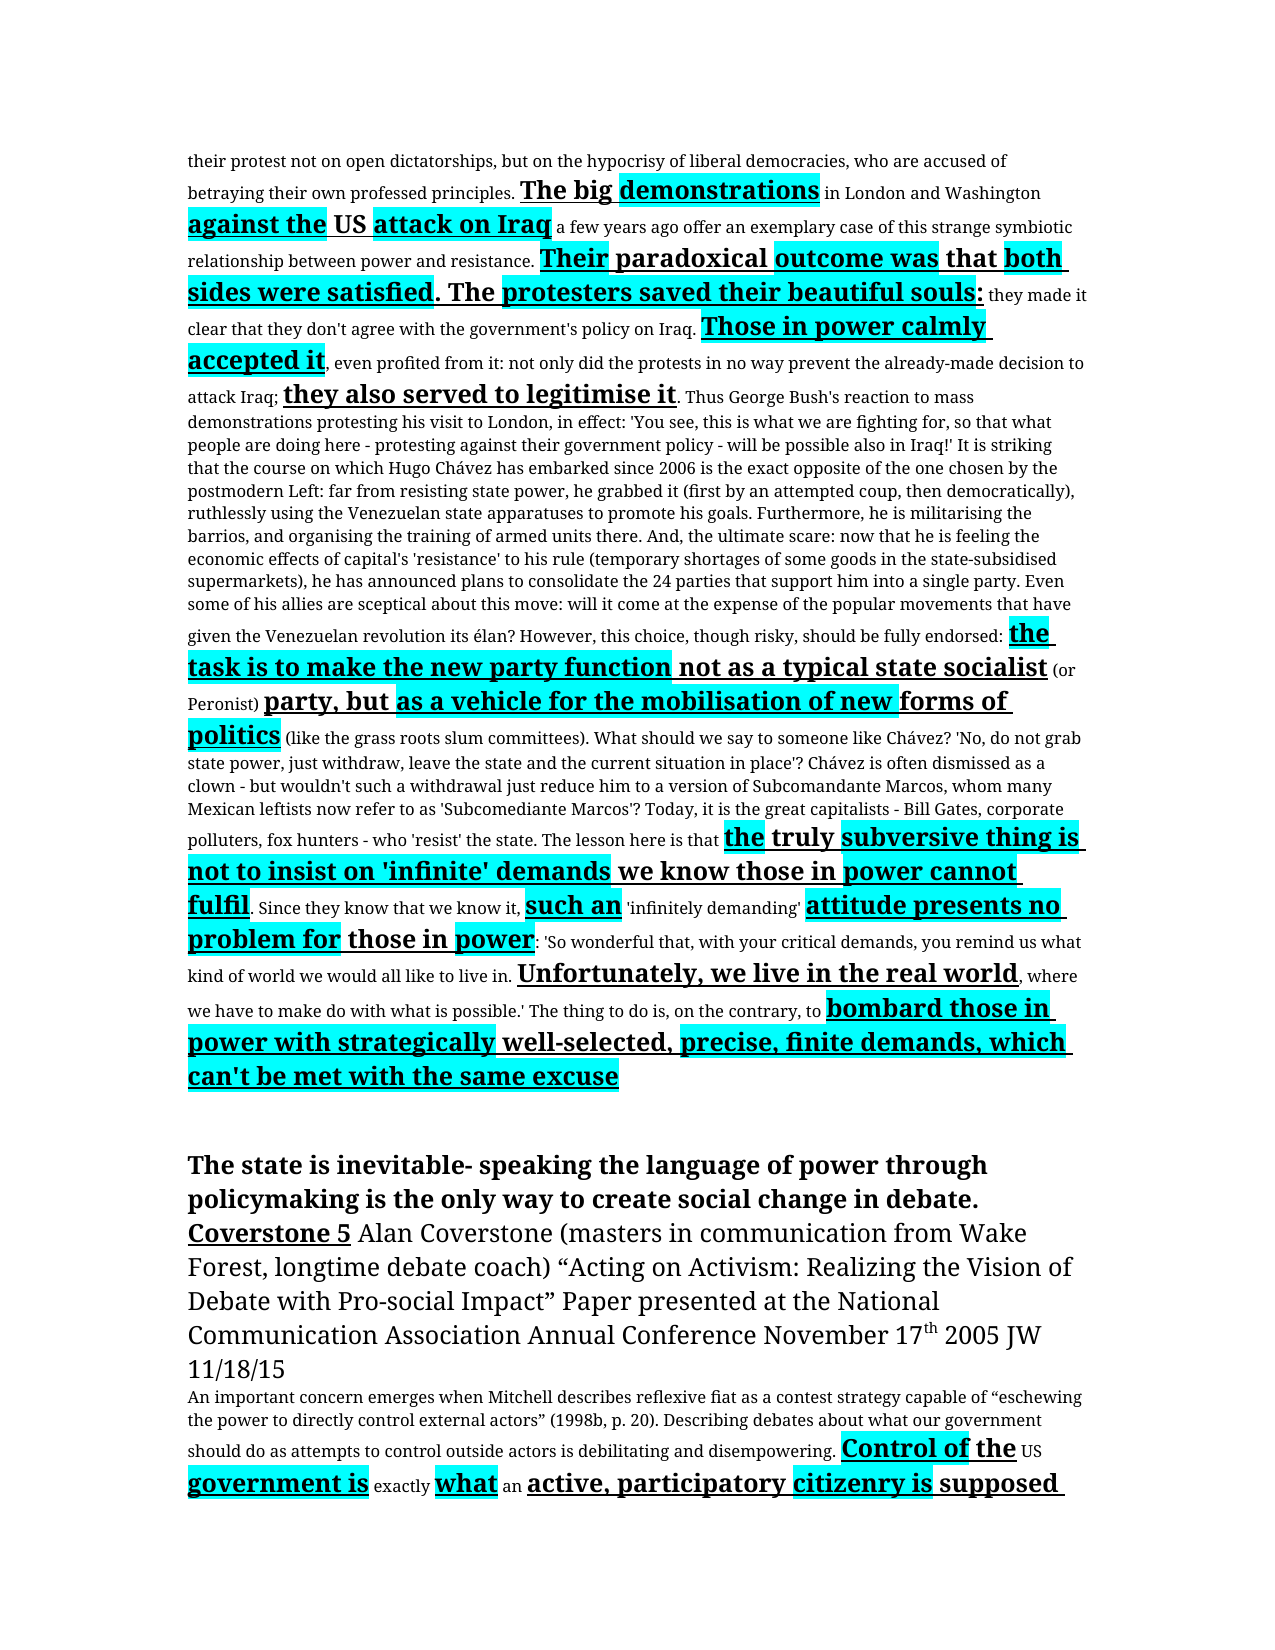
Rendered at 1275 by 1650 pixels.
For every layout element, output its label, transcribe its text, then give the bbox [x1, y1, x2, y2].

text Coverstone 5 Alan Coverstone (masters in communication from Wake Forest, longtime debate coach) “Acting on Activism: Realizing the Vision of Debate with Pro-social Impact” Paper presented at the National Communication Association Annual Conference November 17th 2005 JW 11/18/15 [187, 1215, 1087, 1386]
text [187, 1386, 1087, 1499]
subtitle The state is inevitable- speaking the language of power through policymaking is the only way to create social change in debate. [187, 1147, 1087, 1215]
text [187, 150, 1087, 1092]
